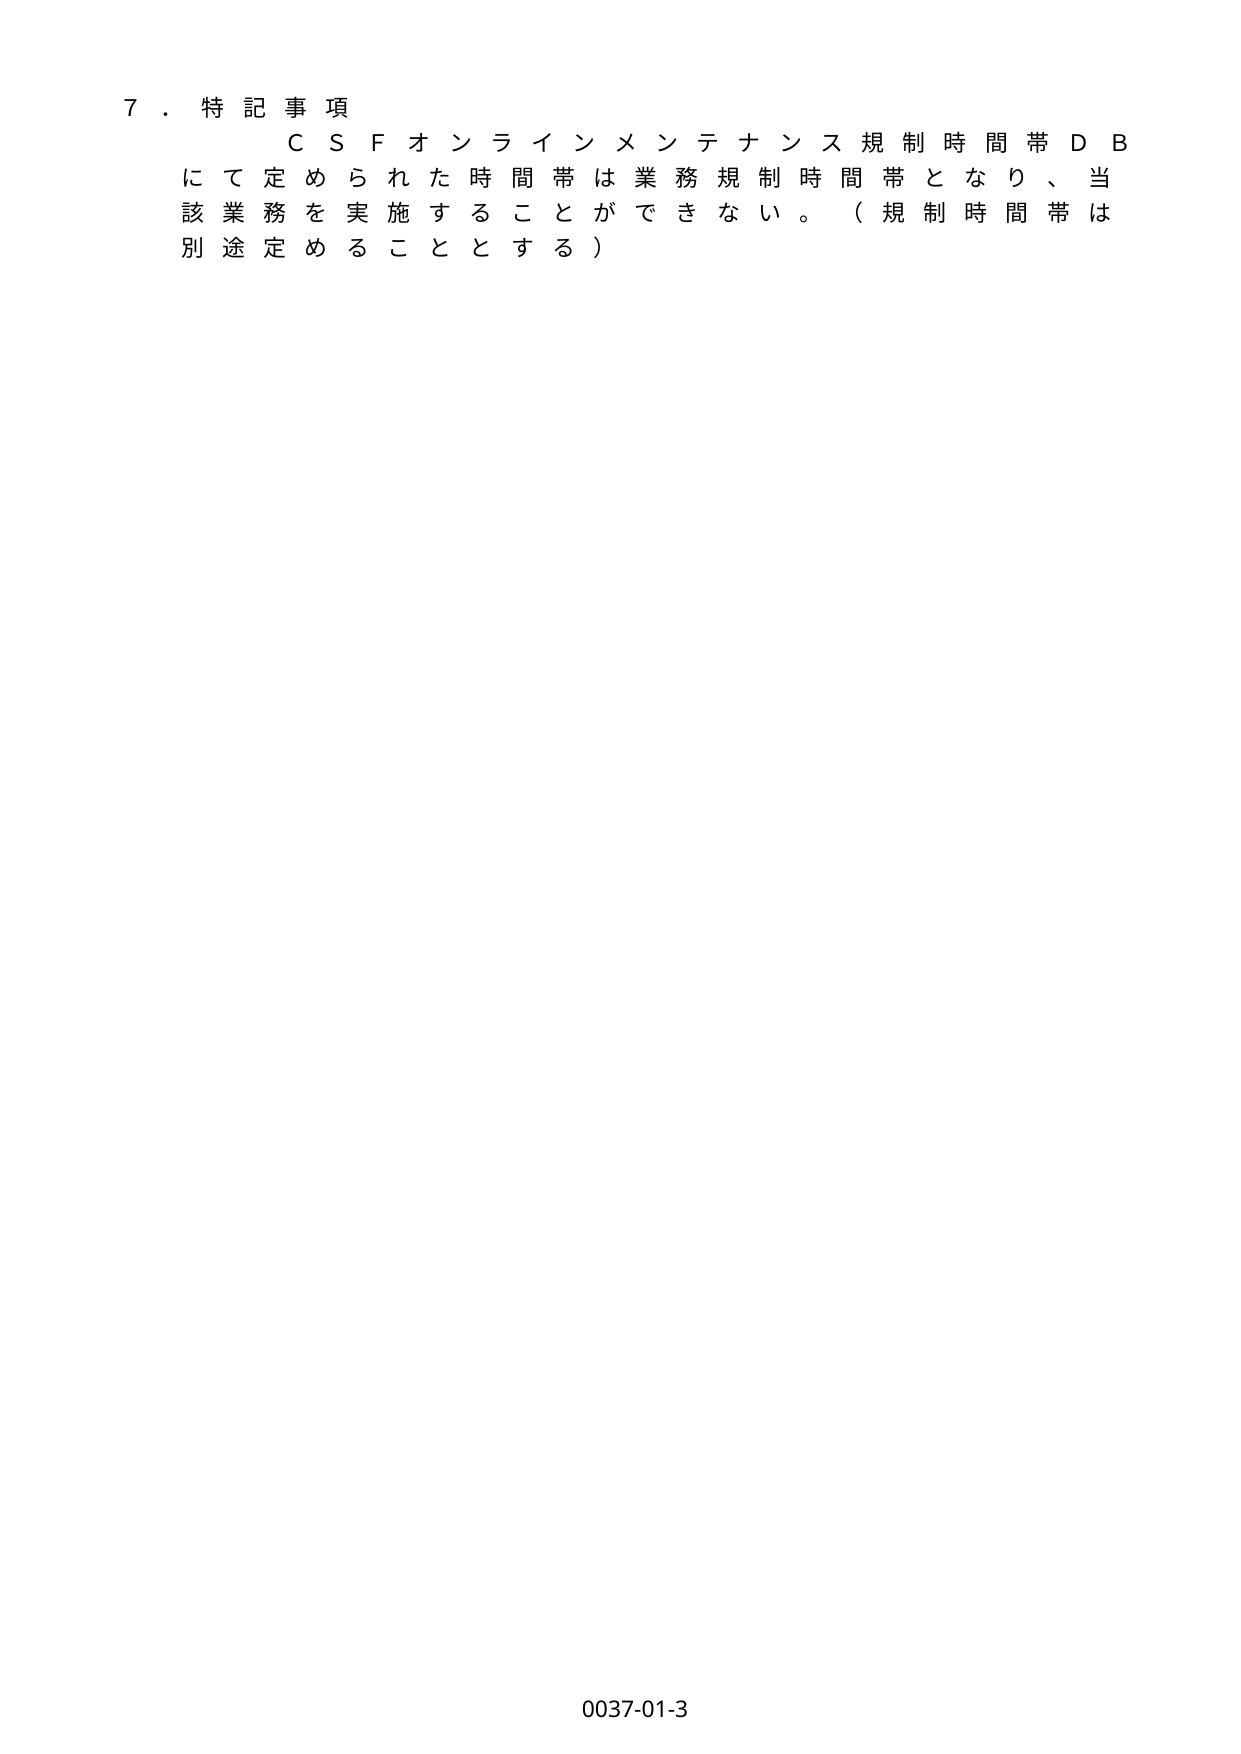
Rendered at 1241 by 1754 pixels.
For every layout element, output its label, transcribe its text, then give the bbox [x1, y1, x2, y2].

text ＣＳＦオンラインメンテナンス規制時間帯ＤＢにて定められた時間帯は業務規制時間帯となり、当該業務を実施することができない。（規制時間帯は別途定めることとする） [98, 124, 1150, 264]
text ７．特記事項 [119, 89, 1150, 124]
